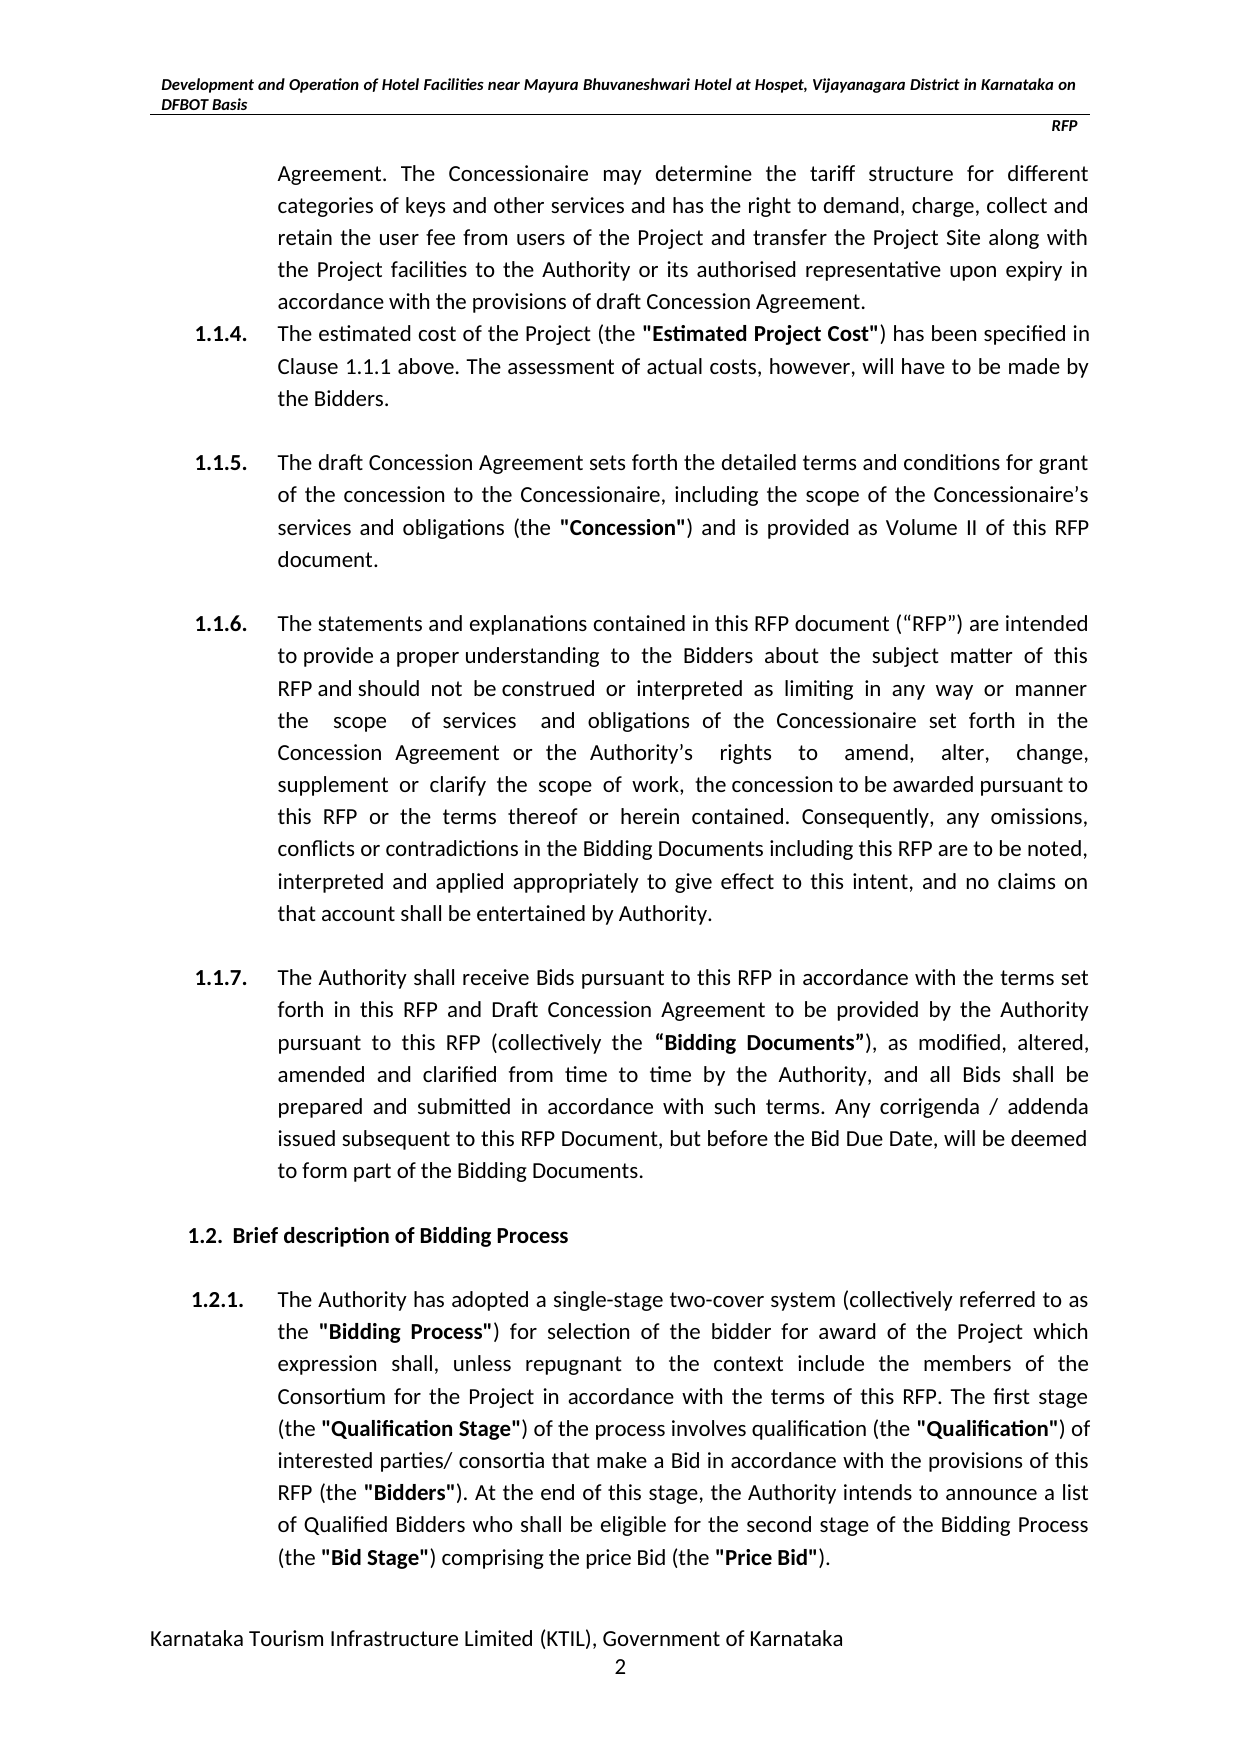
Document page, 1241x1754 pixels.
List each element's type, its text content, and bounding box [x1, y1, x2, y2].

list The Authority has adopted a single-stage two-cover system (collectively referred to as the "Bidding Process") for selection of the bidder for award of the Project which expression shall, unless repugnant to the context include the members of the Consortium for the Project in accordance with the terms of this RFP. The first stage (the "Qualification Stage") of the process involves qualification (the "Qualification") of interested parties/ consortia that make a Bid in accordance with the provisions of this RFP (the "Bidders"). At the end of this stage, the Authority intends to announce a list of Qualified Bidders who shall be eligible for the second stage of the Bidding Process (the "Bid Stage") comprising the price Bid (the "Price Bid"). [191, 1285, 1090, 1571]
list The estimated cost of the Project (the "Estimated Project Cost") has been specified in Clause 1.1.1 above. The assessment of actual costs, however, will have to be made by the Bidders. [194, 319, 1090, 412]
list The draft Concession Agreement sets forth the detailed terms and conditions for grant of the concession to the Concessionaire, including the scope of the Concessionaire’s services and obligations (the "Concession") and is provided as Volume II of this RFP document. [194, 448, 1090, 573]
list The Authority shall receive Bids pursuant to this RFP in accordance with the terms set forth in this RFP and Draft Concession Agreement to be provided by the Authority pursuant to this RFP (collectively the “Bidding Documents”), as modified, altered, amended and clarified from time to time by the Authority, and all Bids shall be prepared and submitted in accordance with such terms. Any corrigenda / addenda issued subsequent to this RFP Document, but before the Bid Due Date, will be deemed to form part of the Bidding Documents. [194, 963, 1090, 1184]
list The statements and explanations contained in this RFP document (“RFP”) are intended to provide a proper understanding to the Bidders about the subject matter of this RFP and should not be construed or interpreted as limiting in any way or manner the scope of services and obligations of the Concessionaire set forth in the Concession Agreement or the Authority’s rights to amend, alter, change, supplement or clarify the scope of work, the concession to be awarded pursuant to this RFP or the terms thereof or herein contained. Consequently, any omissions, conflicts or contradictions in the Bidding Documents including this RFP are to be noted, interpreted and applied appropriately to give effect to this intent, and no claims on that account shall be entertained by Authority. [194, 609, 1090, 927]
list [194, 159, 1090, 315]
list Brief description of Bidding Process [187, 1221, 1090, 1249]
